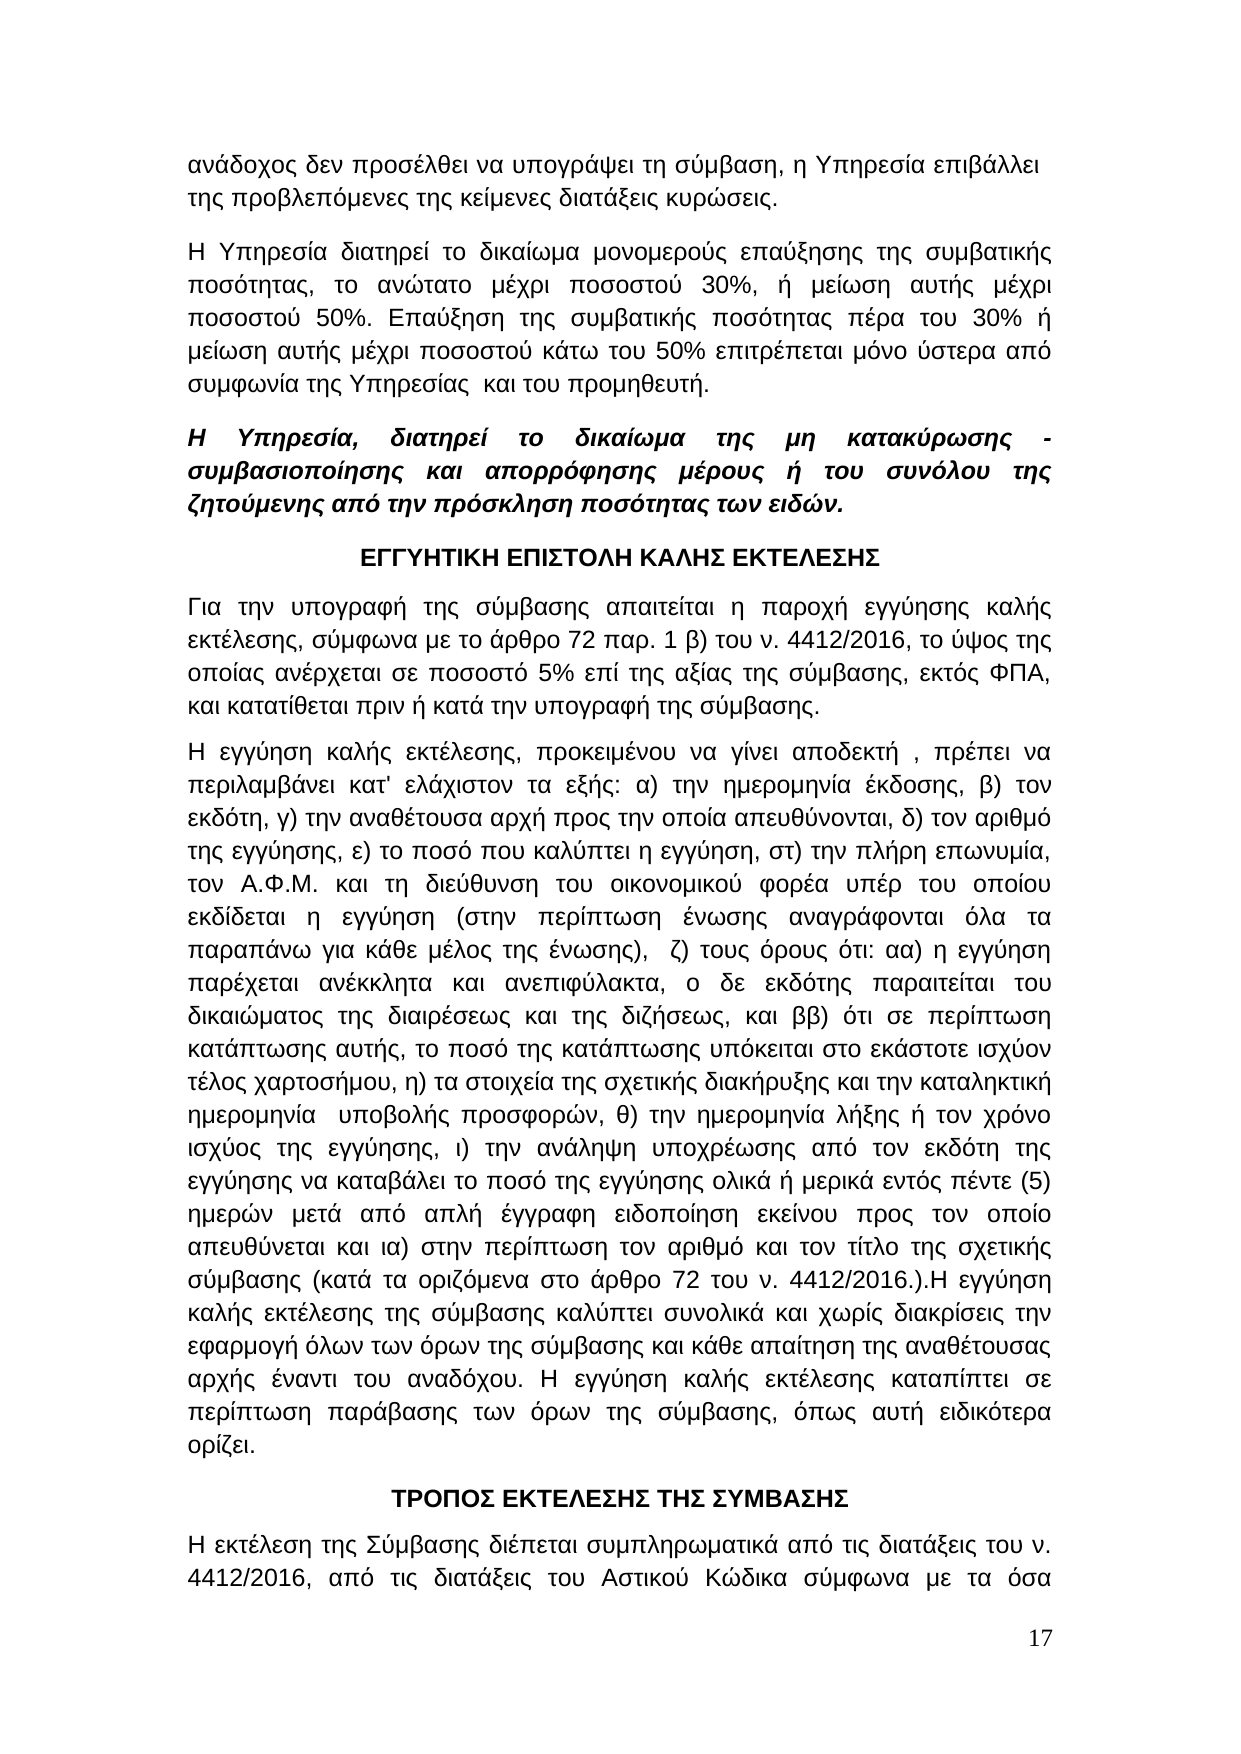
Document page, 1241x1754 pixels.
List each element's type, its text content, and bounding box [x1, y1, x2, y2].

text Για την υπογραφή της σύμβασης απαιτείται η παροχή εγγύησης καλής εκτέλεσης, σύμφωνα με το άρθρο 72 παρ. 1 β) του ν. 4412/2016, το ύψος της οποίας ανέρχεται σε ποσοστό 5% επί της αξίας της σύμβασης, εκτός ΦΠΑ, και κατατίθεται πριν ή κατά την υπογραφή της σύμβασης. [187, 592, 1053, 720]
text Η Υπηρεσία διατηρεί το δικαίωμα μονομερούς επαύξησης της συμβατικής ποσότητας, το ανώτατο μέχρι ποσοστού 30%, ή μείωση αυτής μέχρι ποσοστού 50%. Επαύξηση της συμβατικής ποσότητας πέρα του 30% ή μείωση αυτής μέχρι ποσοστού κάτω του 50% επιτρέπεται μόνο ύστερα από συμφωνία της Υπηρεσίας και του προμηθευτή. [187, 237, 1053, 398]
text ΤΡΟΠΟΣ ΕΚΤΕΛΕΣΗΣ ΤΗΣ ΣΥΜΒΑΣΗΣ [187, 1484, 1053, 1513]
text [187, 150, 1041, 212]
text Η Υπηρεσία, διατηρεί το δικαίωμα της μη κατακύρωσης - συμβασιοποίησης και απορρόφησης μέρους ή του συνόλου της ζητούμενης από την πρόσκληση ποσότητας των ειδών. [187, 423, 1053, 518]
text Η εγγύηση καλής εκτέλεσης, προκειμένου να γίνει αποδεκτή , πρέπει να περιλαμβάνει κατ' ελάχιστον τα εξής: α) την ημερομηνία έκδοσης, β) τον εκδότη, γ) την αναθέτουσα αρχή προς την οποία απευθύνονται, δ) τον αριθμό της εγγύησης, ε) το ποσό που καλύπτει η εγγύηση, στ) την πλήρη επωνυμία, τον Α.Φ.Μ. και τη διεύθυνση του οικονομικού φορέα υπέρ του οποίου εκδίδεται η εγγύηση (στην περίπτωση ένωσης αναγράφονται όλα τα παραπάνω για κάθε μέλος της ένωσης), ζ) τους όρους ότι: αα) η εγγύηση παρέχεται ανέκκλητα και ανεπιφύλακτα, ο δε εκδότης παραιτείται του δικαιώματος της διαιρέσεως και της διζήσεως, και ββ) ότι σε περίπτωση κατάπτωσης αυτής, το ποσό της κατάπτωσης υπόκειται στο εκάστοτε ισχύον τέλος χαρτοσήμου, η) τα στοιχεία της σχετικής διακήρυξης και την καταληκτική ημερομηνία υποβολής προσφορών, θ) την ημερομηνία λήξης ή τον χρόνο ισχύος της εγγύησης, ι) την ανάληψη υποχρέωσης από τον εκδότη της εγγύησης να καταβάλει το ποσό της εγγύησης ολικά ή μερικά εντός πέντε (5) ημερών μετά από απλή έγγραφη ειδοποίηση εκείνου προς τον οποίο απευθύνεται και ια) στην περίπτωση τον αριθμό και τον τίτλο της σχετικής σύμβασης (κατά τα οριζόμενα στο άρθρο 72 του ν. 4412/2016.).Η εγγύηση καλής εκτέλεσης της σύμβασης καλύπτει συνολικά και χωρίς διακρίσεις την εφαρμογή όλων των όρων της σύμβασης και κάθε απαίτηση της αναθέτουσας αρχής έναντι του αναδόχου. Η εγγύηση καλής εκτέλεσης καταπίπτει σε περίπτωση παράβασης των όρων της σύμβασης, όπως αυτή ειδικότερα ορίζει. [187, 737, 1053, 1459]
text ΕΓΓΥΗΤΙΚΗ ΕΠΙΣΤΟΛΗ ΚΑΛΗΣ ΕΚΤΕΛΕΣΗΣ [187, 543, 1053, 571]
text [187, 1530, 1053, 1591]
